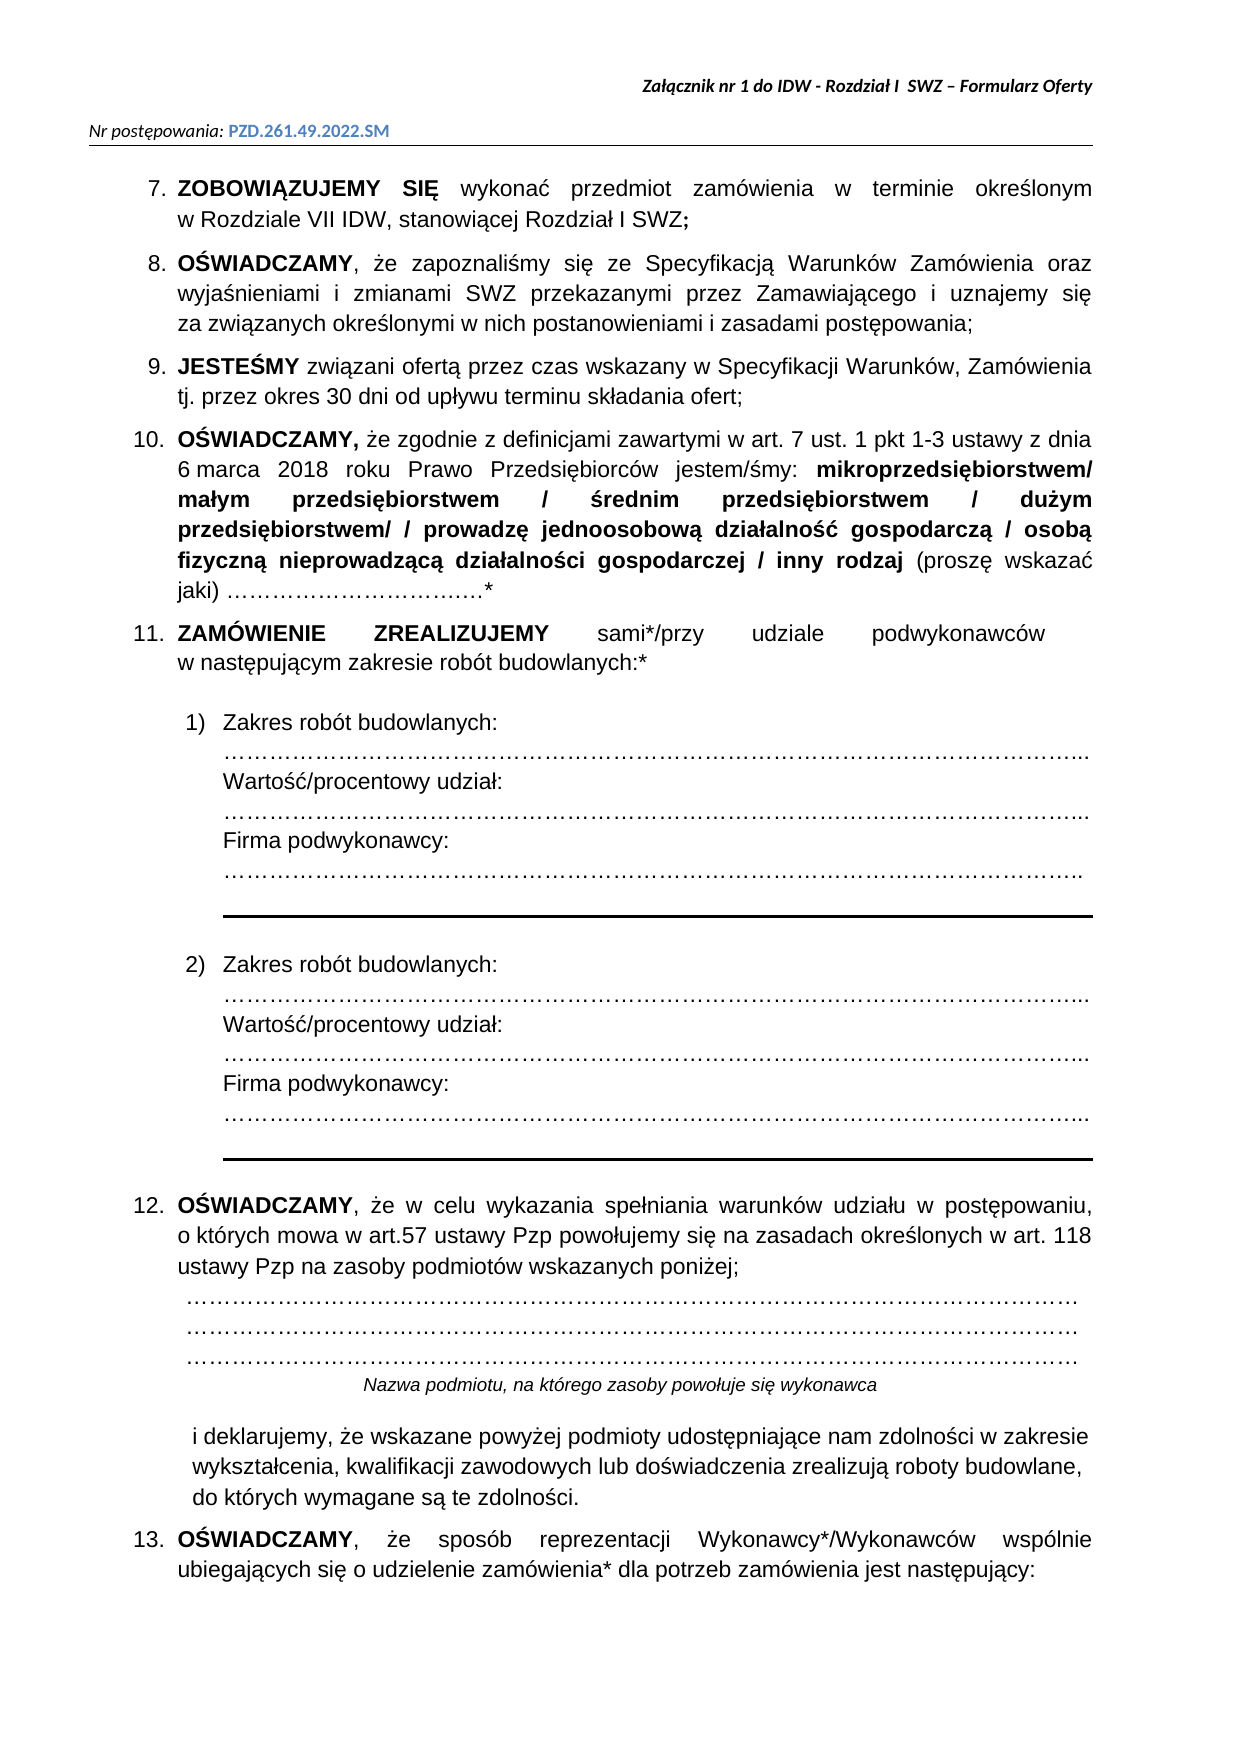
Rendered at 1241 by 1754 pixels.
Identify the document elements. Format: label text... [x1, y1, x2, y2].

list ZOBOWIĄZUJEMY SIĘ wykonać przedmiot zamówienia w terminie określonym w Rozdziale VII IDW, stanowiącej Rozdział I SWZ; [148, 174, 1093, 233]
text Wartość/procentowy udział: [223, 768, 1093, 794]
list OŚWIADCZAMY, że w celu wykazania spełniania warunków udziału w postępowaniu, o których mowa w art.57 ustawy Pzp powołujemy się na zasadach określonych w art. 118 ustawy Pzp na zasoby podmiotów wskazanych poniżej; [133, 1192, 1093, 1279]
list JESTEŚMY związani ofertą przez czas wskazany w Specyfikacji Warunków, Zamówienia tj. przez okres 30 dni od upływu terminu składania ofert; [148, 353, 1093, 409]
list ……………………………………………………………………………………………………………………………………………………………………………………………………………………………………………………………………………………………………………………… [185, 1283, 1093, 1370]
list OŚWIADCZAMY, że zapoznaliśmy się ze Specyfikacją Warunków Zamówienia oraz wyjaśnieniami i zmianami SWZ przekazanymi przez Zamawiającego i uznajemy się za związanych określonymi w nich postanowieniami i zasadami postępowania; [148, 250, 1093, 336]
text ………………………………………………………………………………………………….. [223, 857, 1093, 883]
text …………………………………………………………………………………………………... [223, 1040, 1093, 1067]
text Firma podwykonawcy: [223, 1070, 1093, 1096]
text …………………………………………………………………………………………………... [223, 1100, 1093, 1126]
text …………………………………………………………………………………………………... [223, 798, 1093, 824]
text i deklarujemy, że wskazane powyżej podmioty udostępniające nam zdolności w zakresie wykształcenia, kwalifikacji zawodowych lub doświadczenia zrealizują roboty budowlane, do których wymagane są te zdolności. [192, 1423, 1093, 1510]
text Nazwa podmiotu, na którego zasoby powołuje się wykonawca [148, 1373, 1093, 1395]
text …………………………………………………………………………………………………... [223, 738, 1093, 764]
text Firma podwykonawcy: [223, 827, 1093, 854]
list ZAMÓWIENIE ZREALIZUJEMY sami*/przy udziale podwykonawców w następującym zakresie robót budowlanych:* [133, 619, 1093, 676]
text …………………………………………………………………………………………………... [223, 981, 1093, 1007]
list OŚWIADCZAMY, że sposób reprezentacji Wykonawcy*/Wykonawców wspólnie ubiegających się o udzielenie zamówienia* dla potrzeb zamówienia jest następujący: [133, 1526, 1093, 1583]
list Zakres robót budowlanych: [185, 951, 1093, 978]
text Wartość/procentowy udział: [223, 1011, 1093, 1037]
list OŚWIADCZAMY, że zgodnie z definicjami zawartymi w art. 7 ust. 1 pkt 1-3 ustawy z dnia 6 marca 2018 roku Prawo Przedsiębiorców jestem/śmy: mikroprzedsiębiorstwem/ małym przedsiębiorstwem / średnim przedsiębiorstwem / dużym przedsiębiorstwem/ / prowadzę jednoosobową działalność gospodarczą / osobą fizyczną nieprowadzącą działalności gospodarczej / inny rodzaj (proszę wskazać jaki) ………………………….…* [133, 426, 1093, 603]
list Zakres robót budowlanych: [185, 708, 1093, 735]
